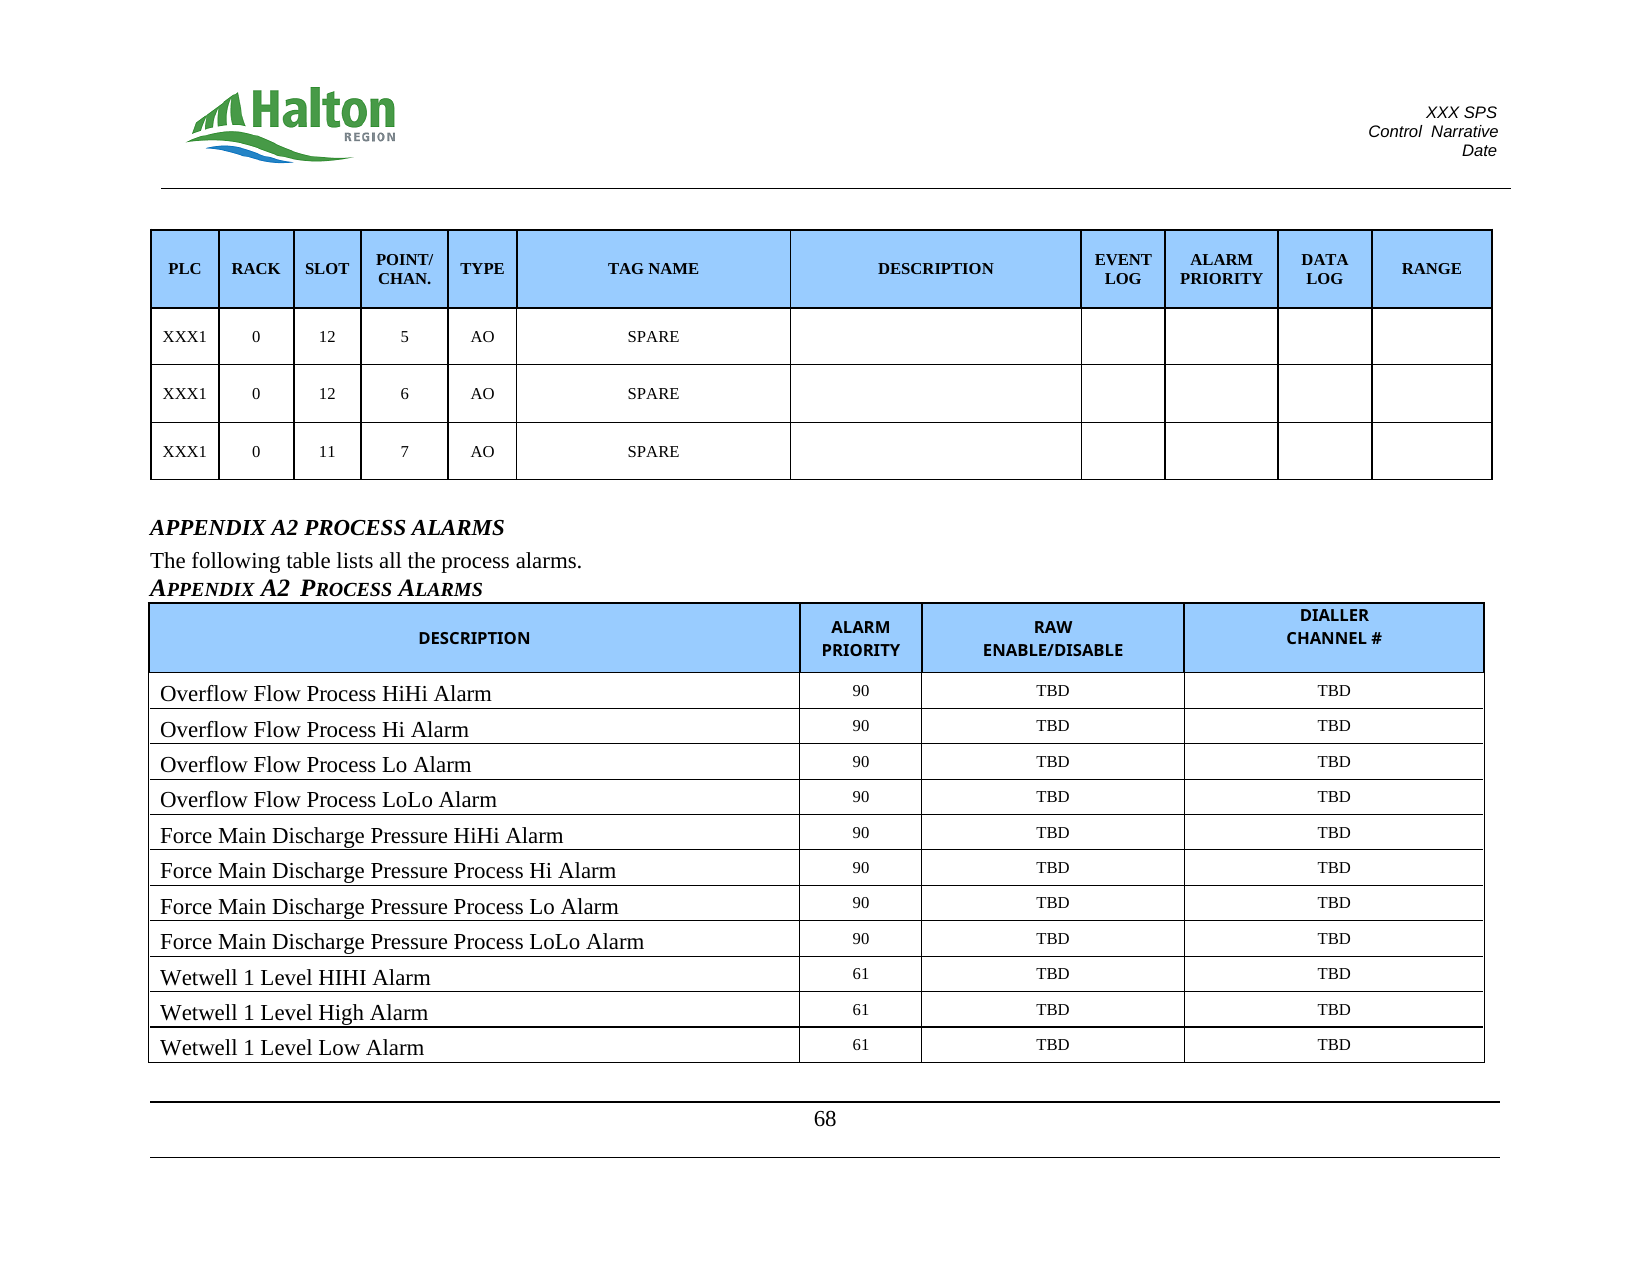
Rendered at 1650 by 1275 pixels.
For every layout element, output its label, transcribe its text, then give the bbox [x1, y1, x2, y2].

table_cell Force Main Discharge Pressure Process LoLo Alarm [149, 920, 799, 956]
table_cell TBD [1185, 956, 1484, 991]
table_cell XXX1 [152, 423, 218, 479]
table_cell SPARE [517, 365, 790, 422]
table_cell [1279, 309, 1371, 364]
table_cell TBD [922, 673, 1184, 708]
table_header TYPE [449, 231, 516, 307]
table_cell TBD [922, 1028, 1184, 1062]
table_cell 90 [800, 921, 921, 956]
table_cell 12 [295, 365, 360, 422]
table_header DIALLER CHANNEL # [1185, 604, 1483, 672]
table_cell 90 [800, 850, 921, 885]
table_cell TBD [1185, 849, 1484, 885]
table_header ALARM PRIORITY [1166, 231, 1277, 307]
table_cell TBD [922, 744, 1184, 778]
table_header RANGE [1373, 231, 1491, 307]
text APPENDIX A2 PROCESS ALARMS [150, 513, 1500, 540]
table_cell TBD [922, 957, 1184, 991]
table_cell AO [449, 365, 516, 422]
table_cell 0 [220, 365, 293, 422]
text Appendix A2 Process Alarms [150, 573, 1500, 602]
table_header RAW ENABLE/DISABLE [923, 604, 1183, 672]
table_cell [791, 423, 1081, 479]
picture [172, 75, 414, 177]
table_cell TBD [1185, 743, 1484, 778]
table_header RACK [220, 231, 293, 307]
table_cell Overflow Flow Process LoLo Alarm [149, 779, 799, 814]
table_cell SPARE [517, 309, 790, 364]
table_cell 6 [362, 365, 447, 422]
table_header DESCRIPTION [150, 604, 799, 672]
table_cell 90 [800, 780, 921, 814]
table_cell 12 [295, 309, 360, 364]
table_cell TBD [922, 780, 1184, 814]
table_cell AO [449, 309, 516, 364]
table_cell Force Main Discharge Pressure Process Lo Alarm [149, 885, 799, 920]
table_header TAG NAME [518, 231, 790, 307]
table_cell 11 [295, 423, 360, 479]
table_header DESCRIPTION [791, 231, 1080, 307]
table_cell Overflow Flow Process HiHi Alarm [149, 673, 799, 708]
table_cell [1373, 309, 1491, 364]
table_cell TBD [1185, 1026, 1484, 1062]
table_header PLC [152, 231, 218, 307]
table_cell [1279, 423, 1371, 479]
table_cell TBD [922, 921, 1184, 956]
table_cell [1373, 365, 1491, 422]
text The following table lists all the process alarms. [150, 540, 1500, 573]
table_cell [791, 365, 1081, 422]
table_cell [791, 309, 1081, 364]
table_header DATA LOG [1279, 231, 1371, 307]
table_cell TBD [1185, 673, 1484, 708]
table_cell 0 [220, 423, 293, 479]
table_cell TBD [1185, 814, 1484, 849]
table_cell TBD [1185, 779, 1484, 814]
table_cell 90 [800, 886, 921, 920]
table_header EVENT LOG [1082, 231, 1164, 307]
table_cell TBD [1185, 920, 1484, 956]
table_header POINT/ CHAN. [362, 231, 447, 307]
table_cell Wetwell 1 Level HIHI Alarm [149, 956, 799, 991]
table_cell SPARE [517, 423, 790, 479]
table_cell AO [449, 423, 516, 479]
table_cell 90 [800, 709, 921, 743]
table_cell [1166, 423, 1277, 479]
table_cell [1082, 365, 1164, 422]
table_cell 61 [800, 957, 921, 991]
table_cell Wetwell 1 Level Low Alarm [149, 1026, 799, 1062]
table_cell TBD [922, 850, 1184, 885]
table_cell TBD [922, 886, 1184, 920]
table_cell [1279, 365, 1371, 422]
table_cell [1082, 309, 1164, 364]
table_cell TBD [1185, 991, 1484, 1026]
table_cell TBD [922, 815, 1184, 849]
table_cell TBD [922, 992, 1184, 1026]
table_cell [1082, 423, 1164, 479]
table_cell 5 [362, 309, 447, 364]
table_cell [1166, 309, 1277, 364]
table_cell 0 [220, 309, 293, 364]
table_cell 90 [800, 815, 921, 849]
table_cell 90 [800, 673, 921, 708]
table_cell Overflow Flow Process Lo Alarm [149, 743, 799, 778]
table_cell 61 [800, 992, 921, 1026]
table_cell 61 [800, 1028, 921, 1062]
table_cell [1166, 365, 1277, 422]
table_cell [1373, 423, 1491, 479]
table_cell Wetwell 1 Level High Alarm [149, 991, 799, 1026]
table_cell TBD [1185, 885, 1484, 920]
table_cell Force Main Discharge Pressure HiHi Alarm [149, 814, 799, 849]
table_header ALARM PRIORITY [801, 604, 921, 672]
table_cell 7 [362, 423, 447, 479]
table_cell XXX1 [152, 365, 218, 422]
table_cell Force Main Discharge Pressure Process Hi Alarm [149, 849, 799, 885]
table_cell XXX1 [152, 309, 218, 364]
table_cell TBD [1185, 708, 1484, 743]
table_cell TBD [922, 709, 1184, 743]
table_cell Overflow Flow Process Hi Alarm [149, 708, 799, 743]
table_cell 90 [800, 744, 921, 778]
table_header SLOT [295, 231, 360, 307]
